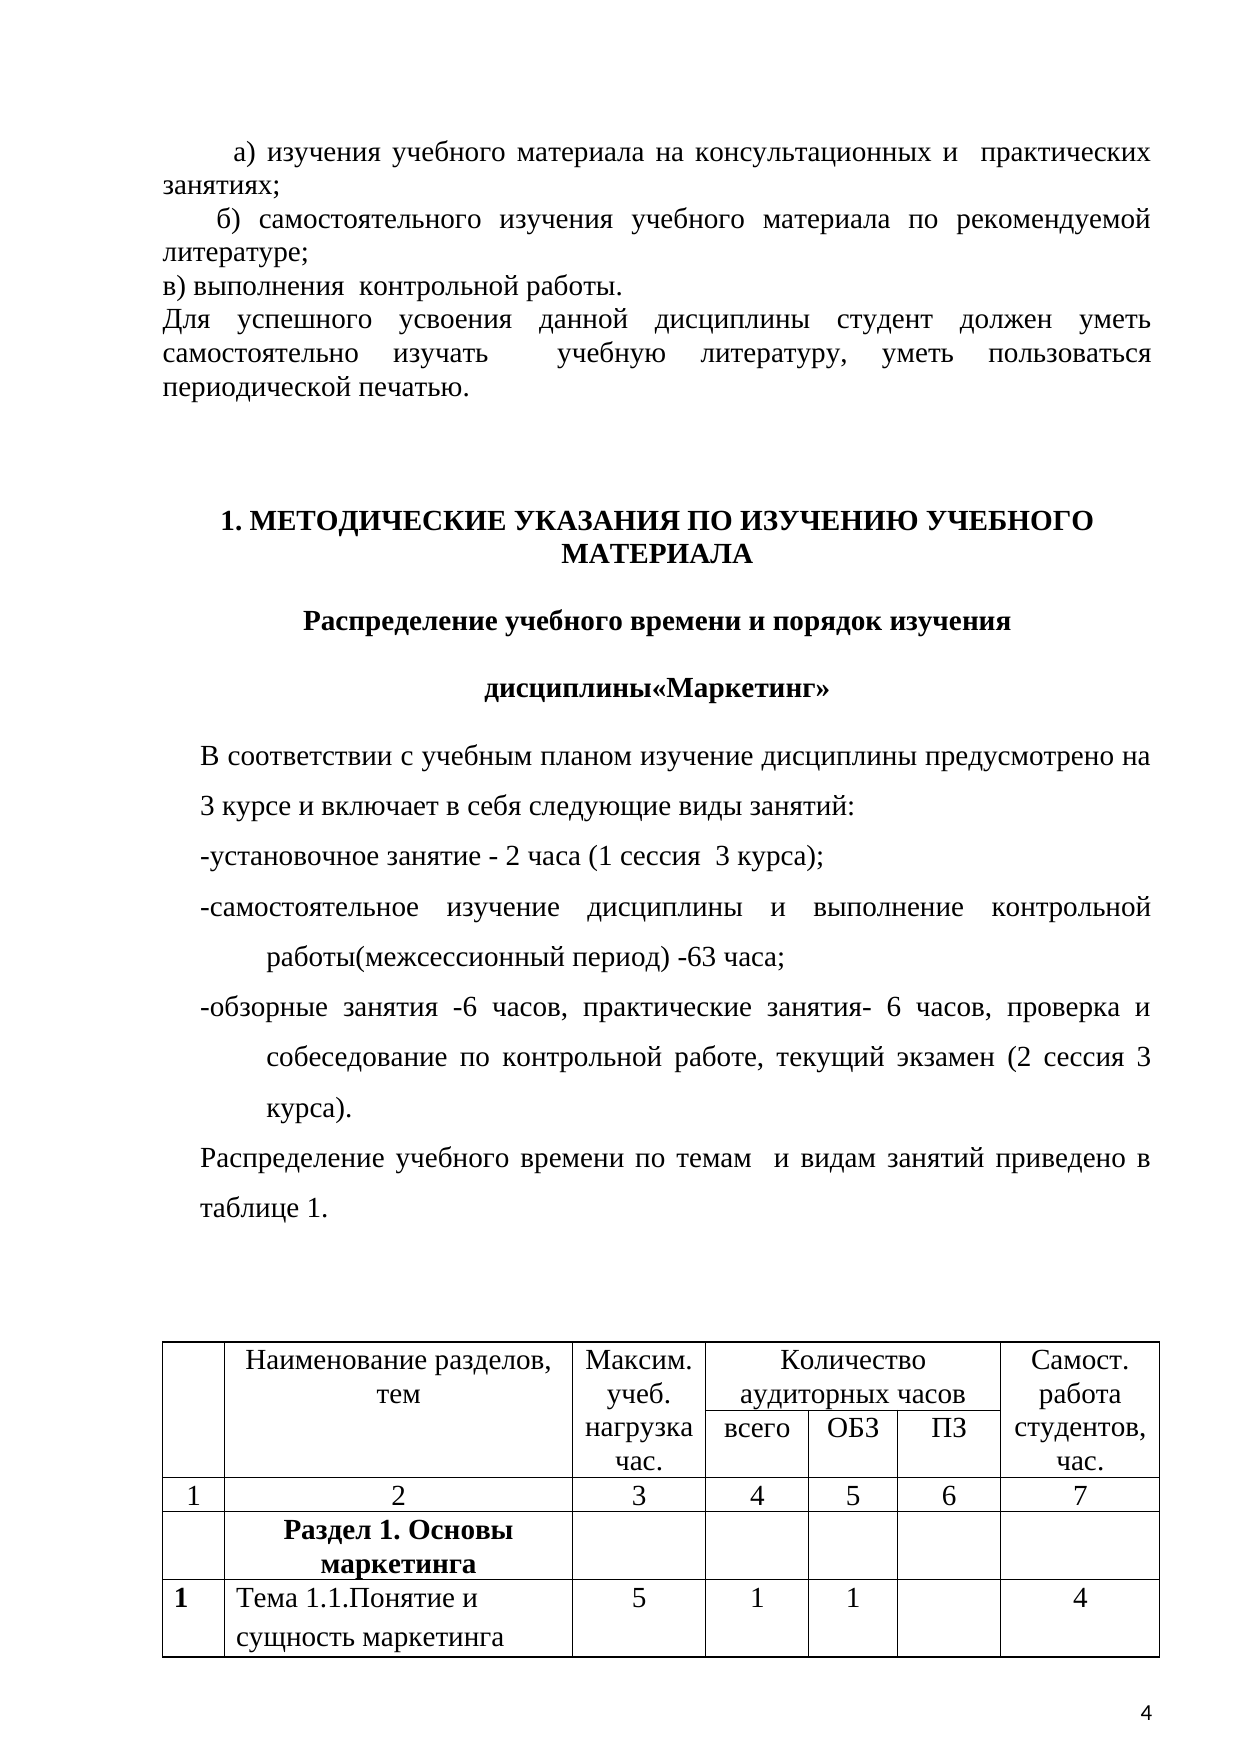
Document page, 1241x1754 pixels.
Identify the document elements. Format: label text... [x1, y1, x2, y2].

table_header [163, 1343, 224, 1477]
table_cell [706, 1512, 808, 1579]
table_header Количество аудиторных часов [706, 1343, 1000, 1409]
table_cell [898, 1580, 1000, 1656]
text а) изучения учебного материала на консультационных и практических занятиях; [162, 134, 1152, 201]
table_cell 7 [1001, 1478, 1159, 1511]
table_cell 6 [898, 1478, 1000, 1511]
table_cell 1 [706, 1580, 808, 1656]
text -обзорные занятия -6 часов, практические занятия- 6 часов, проверка и собеседование по контрольной работе, текущий экзамен (2 сессия 3 курса). [200, 989, 1152, 1123]
text Распределение учебного времени по темам и видам занятий приведено в таблице 1. [200, 1140, 1152, 1224]
table_cell 1 [809, 1580, 897, 1656]
text Распределение учебного времени и порядок изучения дисциплины«Маркетинг» [162, 603, 1152, 704]
table_header Самост. работа студентов,час. [1001, 1343, 1159, 1477]
table_header Наименование разделов, тем [225, 1343, 572, 1477]
table_cell Раздел 1. Основы маркетинга [225, 1512, 572, 1579]
table_header Максим.учеб. нагрузка час. [573, 1343, 705, 1477]
table_cell 5 [573, 1580, 705, 1656]
table_cell ПЗ [898, 1411, 1000, 1477]
table_cell [898, 1512, 1000, 1579]
text в) выполнения контрольной работы. [162, 268, 1152, 302]
text В соответствии с учебным планом изучение дисциплины предусмотрено на 3 курсе и включает в себя следующие виды занятий: [200, 738, 1152, 822]
table_cell 4 [706, 1478, 808, 1511]
table_cell [809, 1512, 897, 1579]
table_cell [573, 1512, 705, 1579]
table_cell 2 [225, 1478, 572, 1511]
table_cell 3 [573, 1478, 705, 1511]
table_cell 1 [163, 1580, 224, 1656]
text -установочное занятие - 2 часа (1 сессия 3 курса); [200, 838, 1152, 872]
text -самостоятельное изучение дисциплины и выполнение контрольной работы(межсессионный период) -63 часа; [200, 889, 1152, 972]
text б) самостоятельного изучения учебного материала по рекомендуемой литературе; [162, 201, 1152, 268]
table_cell [163, 1512, 224, 1579]
table_cell 4 [1001, 1580, 1159, 1656]
table_cell 5 [809, 1478, 897, 1511]
table_cell 1 [163, 1478, 224, 1511]
table_cell [1001, 1512, 1159, 1579]
table_cell всего [706, 1411, 808, 1477]
text 1. МЕТОДИЧЕСКИЕ УКАЗАНИЯ ПО ИЗУЧЕНИЮ УЧЕБНОГО МАТЕРИАЛА [162, 503, 1152, 570]
table_cell ОБЗ [809, 1411, 897, 1477]
text Для успешного усвоения данной дисциплины студент должен уметь самостоятельно изучать учебную литературу, уметь пользоваться периодической печатью. [162, 302, 1152, 402]
table_cell Тема 1.1.Понятие и сущность маркетинга [225, 1580, 572, 1656]
